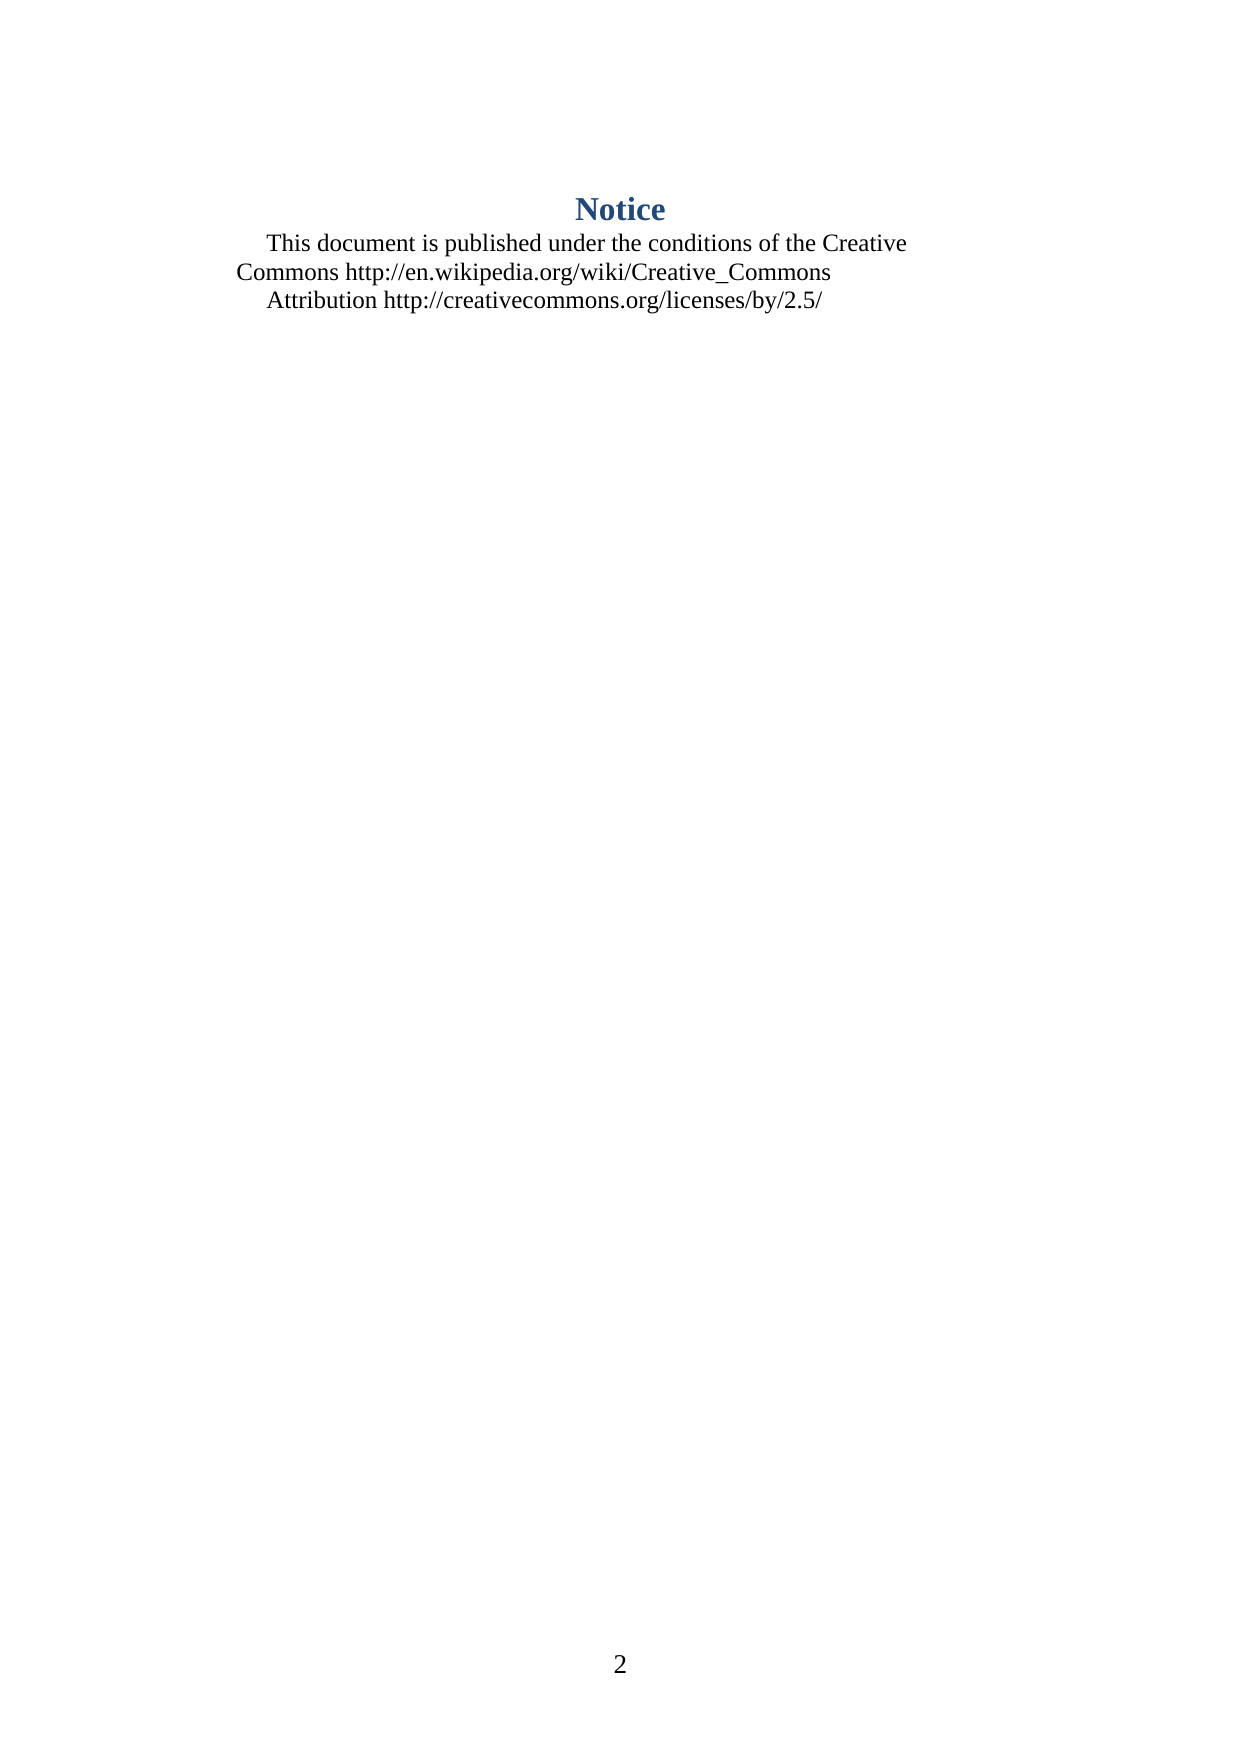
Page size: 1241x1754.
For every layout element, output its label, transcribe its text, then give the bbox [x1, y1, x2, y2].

subtitle Notice [236, 190, 1004, 228]
text Attribution http://creativecommons.org/licenses/by/2.5/ [236, 286, 1004, 314]
text This document is published under the conditions of the Creative Commons http://en.wikipedia.org/wiki/Creative_Commons [236, 228, 1004, 286]
